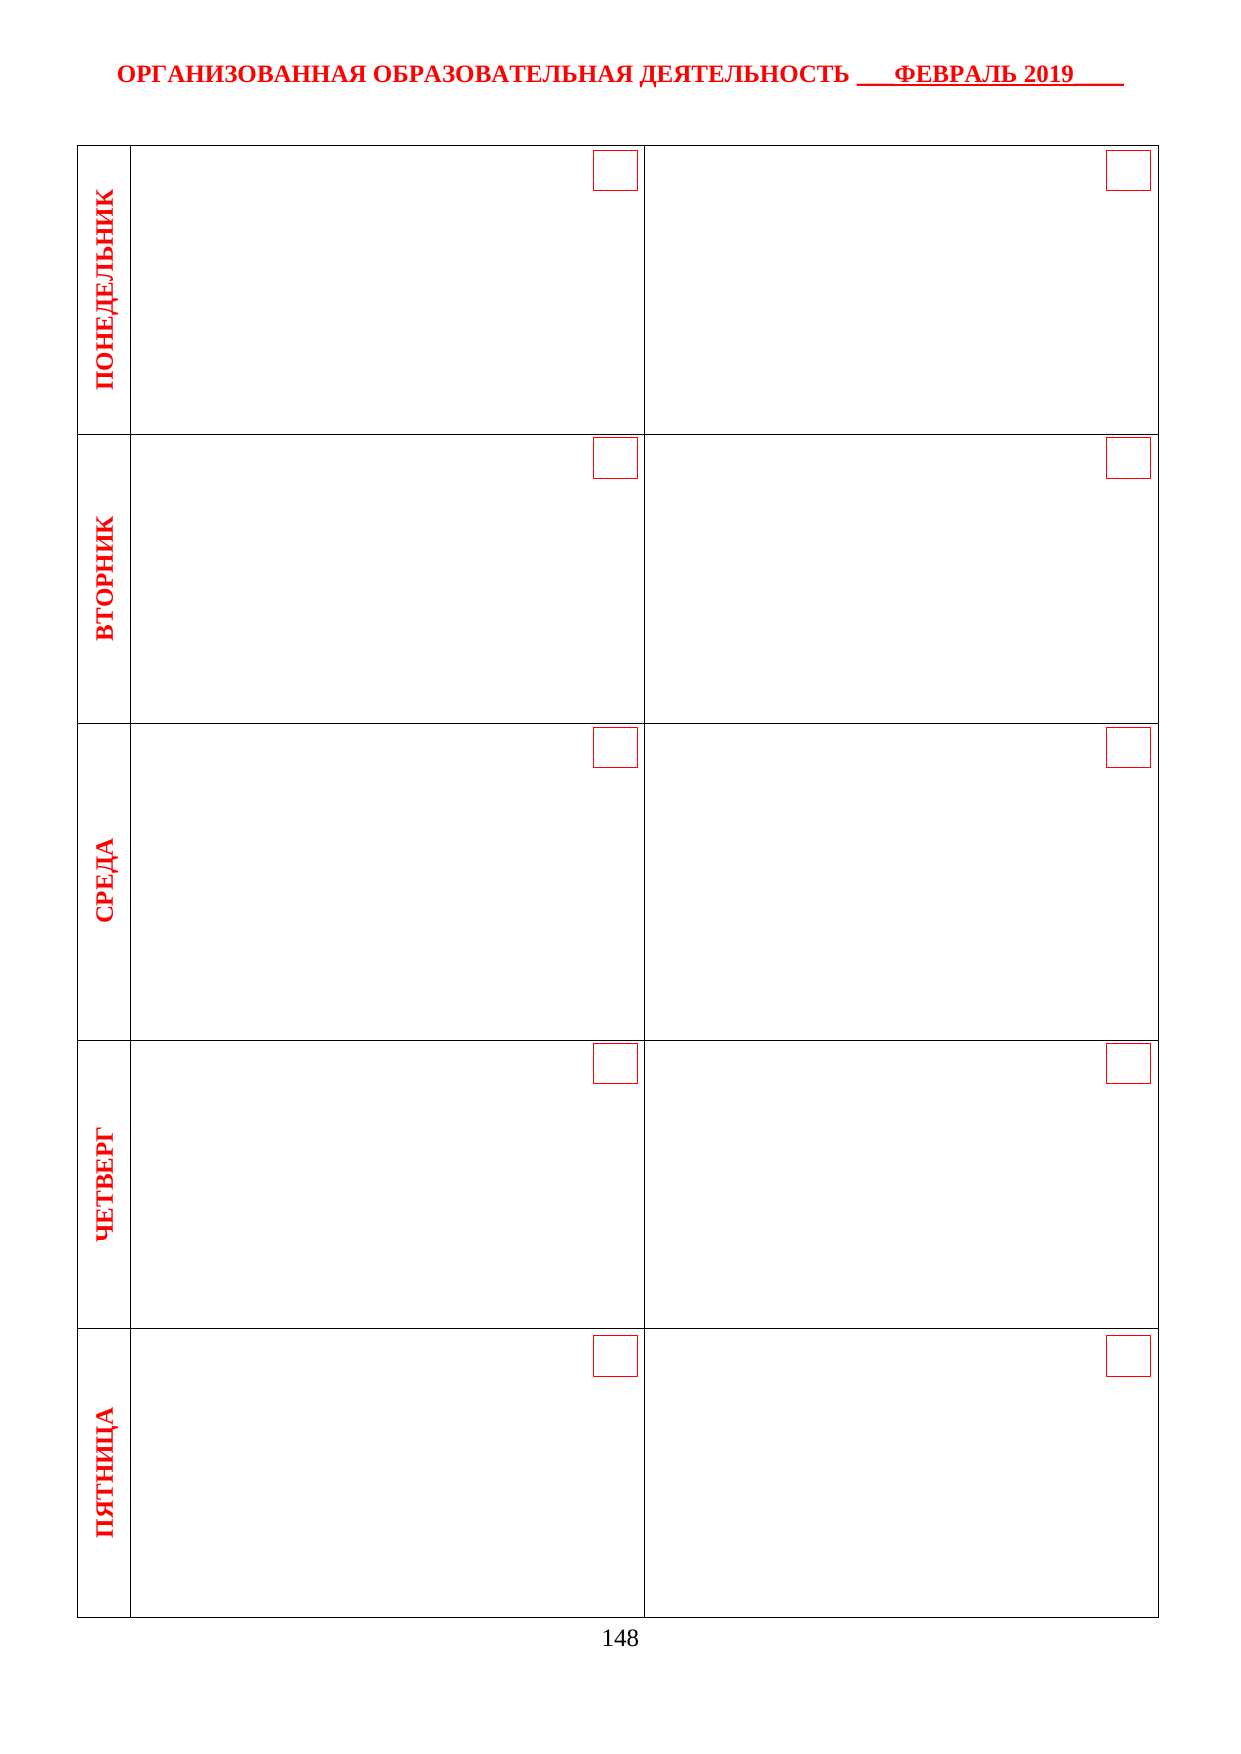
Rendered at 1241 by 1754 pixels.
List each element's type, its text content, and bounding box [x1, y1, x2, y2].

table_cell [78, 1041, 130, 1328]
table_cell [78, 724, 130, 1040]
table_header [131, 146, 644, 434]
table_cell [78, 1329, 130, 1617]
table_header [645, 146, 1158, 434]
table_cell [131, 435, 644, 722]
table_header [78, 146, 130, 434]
text ОРГАНИЗОВАННАЯ ОБРАЗОВАТЕЛЬНАЯ ДЕЯТЕЛЬНОСТЬ ___ФЕВРАЛЬ 2019____ [89, 59, 1152, 88]
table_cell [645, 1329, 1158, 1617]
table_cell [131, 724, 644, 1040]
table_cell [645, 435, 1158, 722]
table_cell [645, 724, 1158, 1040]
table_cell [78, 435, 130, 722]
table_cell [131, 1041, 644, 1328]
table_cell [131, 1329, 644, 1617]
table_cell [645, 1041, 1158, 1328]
